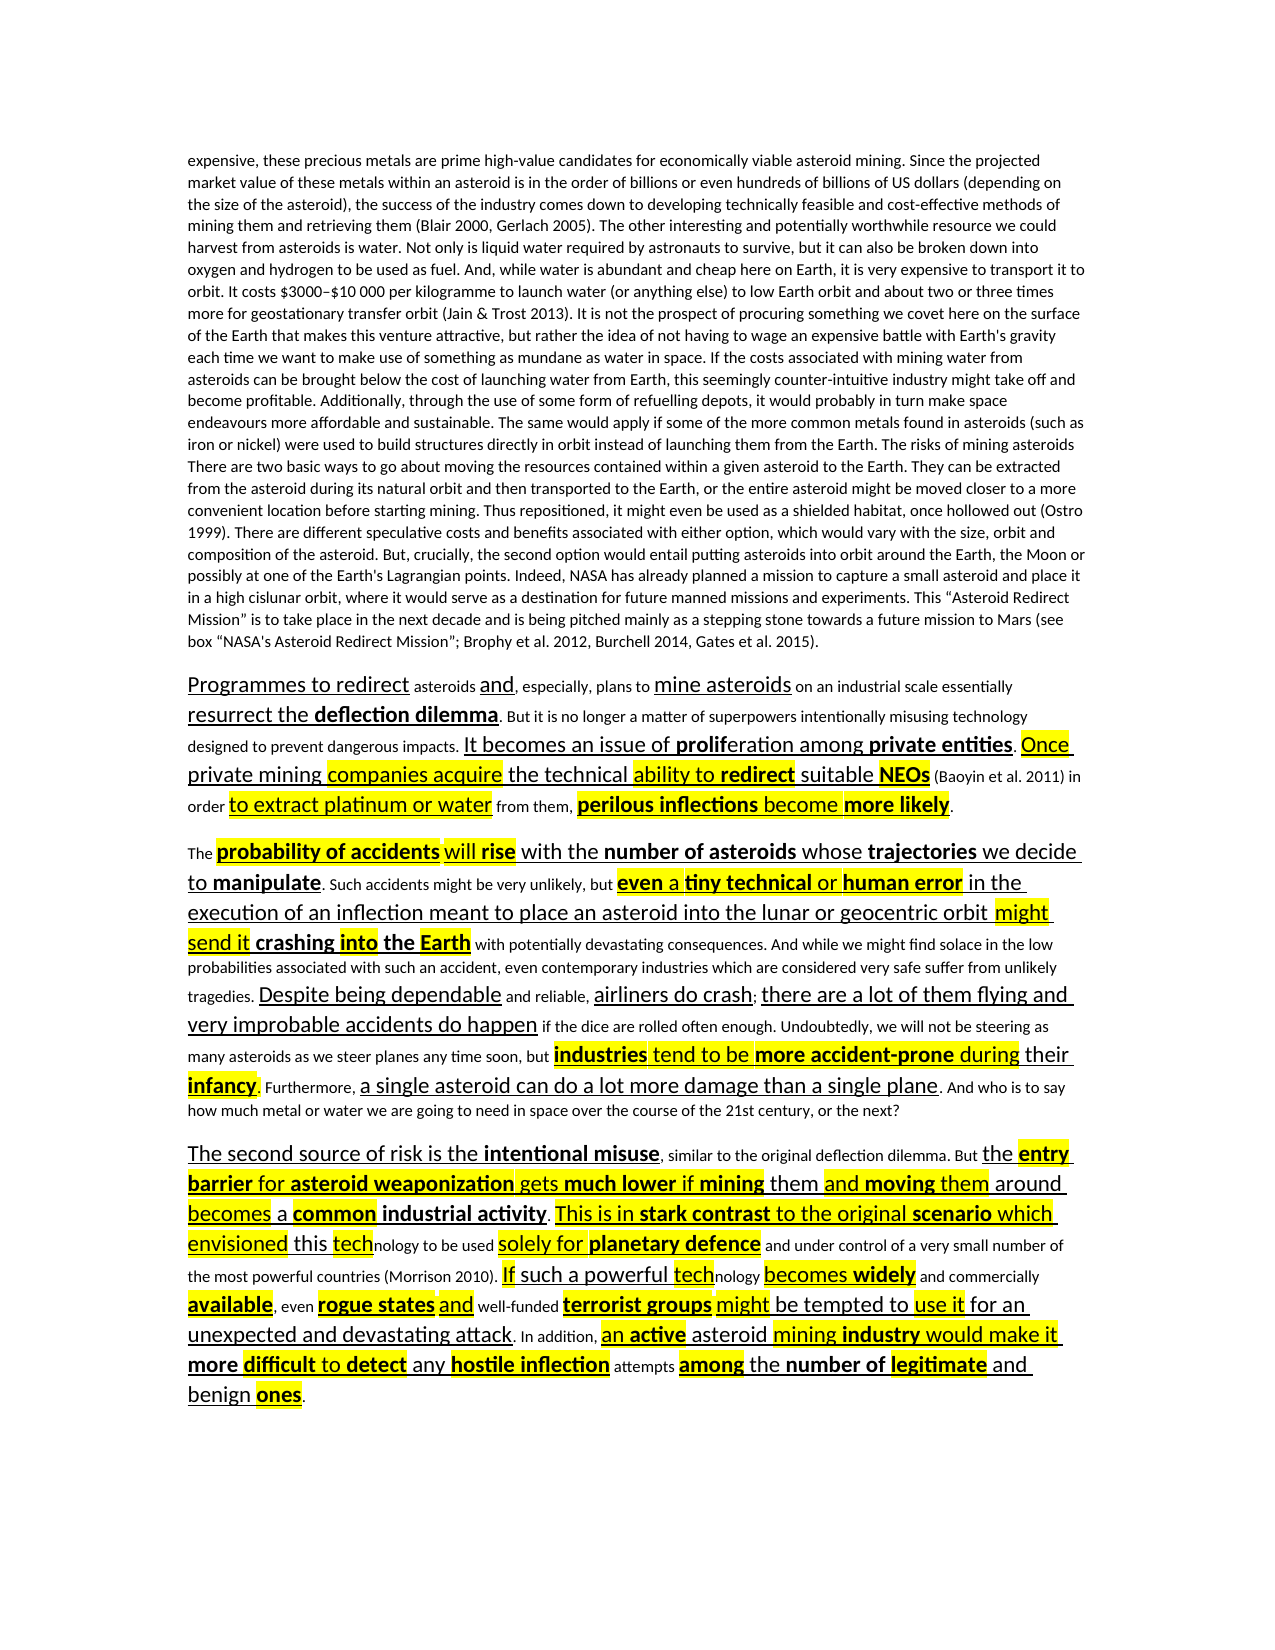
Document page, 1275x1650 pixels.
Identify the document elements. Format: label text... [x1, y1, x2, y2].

text The probability of accidents will rise with the number of asteroids whose trajectories we decide to manipulate. Such accidents might be very unlikely, but even a tiny technical or human error in the execution of an inflection meant to place an asteroid into the lunar or geocentric orbit might send it crashing into the Earth with potentially devastating consequences. And while we might find solace in the low probabilities associated with such an accident, even contemporary industries which are considered very safe suffer from unlikely tragedies. Despite being dependable and reliable, airliners do crash; there are a lot of them flying and very improbable accidents do happen if the dice are rolled often enough. Undoubtedly, we will not be steering as many asteroids as we steer planes any time soon, but industries tend to be more accident-prone during their infancy. Furthermore, a single asteroid can do a lot more damage than a single plane. And who is to say how much metal or water we are going to need in space over the course of the 21st century, or the next? [187, 837, 1087, 1121]
text The second source of risk is the intentional misuse, similar to the original deflection dilemma. But the entry barrier for asteroid weaponization gets much lower if mining them and moving them around becomes a common industrial activity. This is in stark contrast to the original scenario which envisioned this technology to be used solely for planetary defence and under control of a very small number of the most powerful countries (Morrison 2010). If such a powerful technology becomes widely and commercially available, even rogue states and well-funded terrorist groups might be tempted to use it for an unexpected and devastating attack. In addition, an active asteroid mining industry would make it more difficult to detect any hostile inflection attempts among the number of legitimate and benign ones. [187, 1139, 1087, 1409]
text Programmes to redirect asteroids and, especially, plans to mine asteroids on an industrial scale essentially resurrect the deflection dilemma. But it is no longer a matter of superpowers intentionally misusing technology designed to prevent dangerous impacts. It becomes an issue of proliferation among private entities. Once private mining companies acquire the technical ability to redirect suitable NEOs (Baoyin et al. 2011) in order to extract platinum or water from them, perilous inflections become more likely. [187, 670, 1087, 819]
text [187, 150, 1087, 652]
